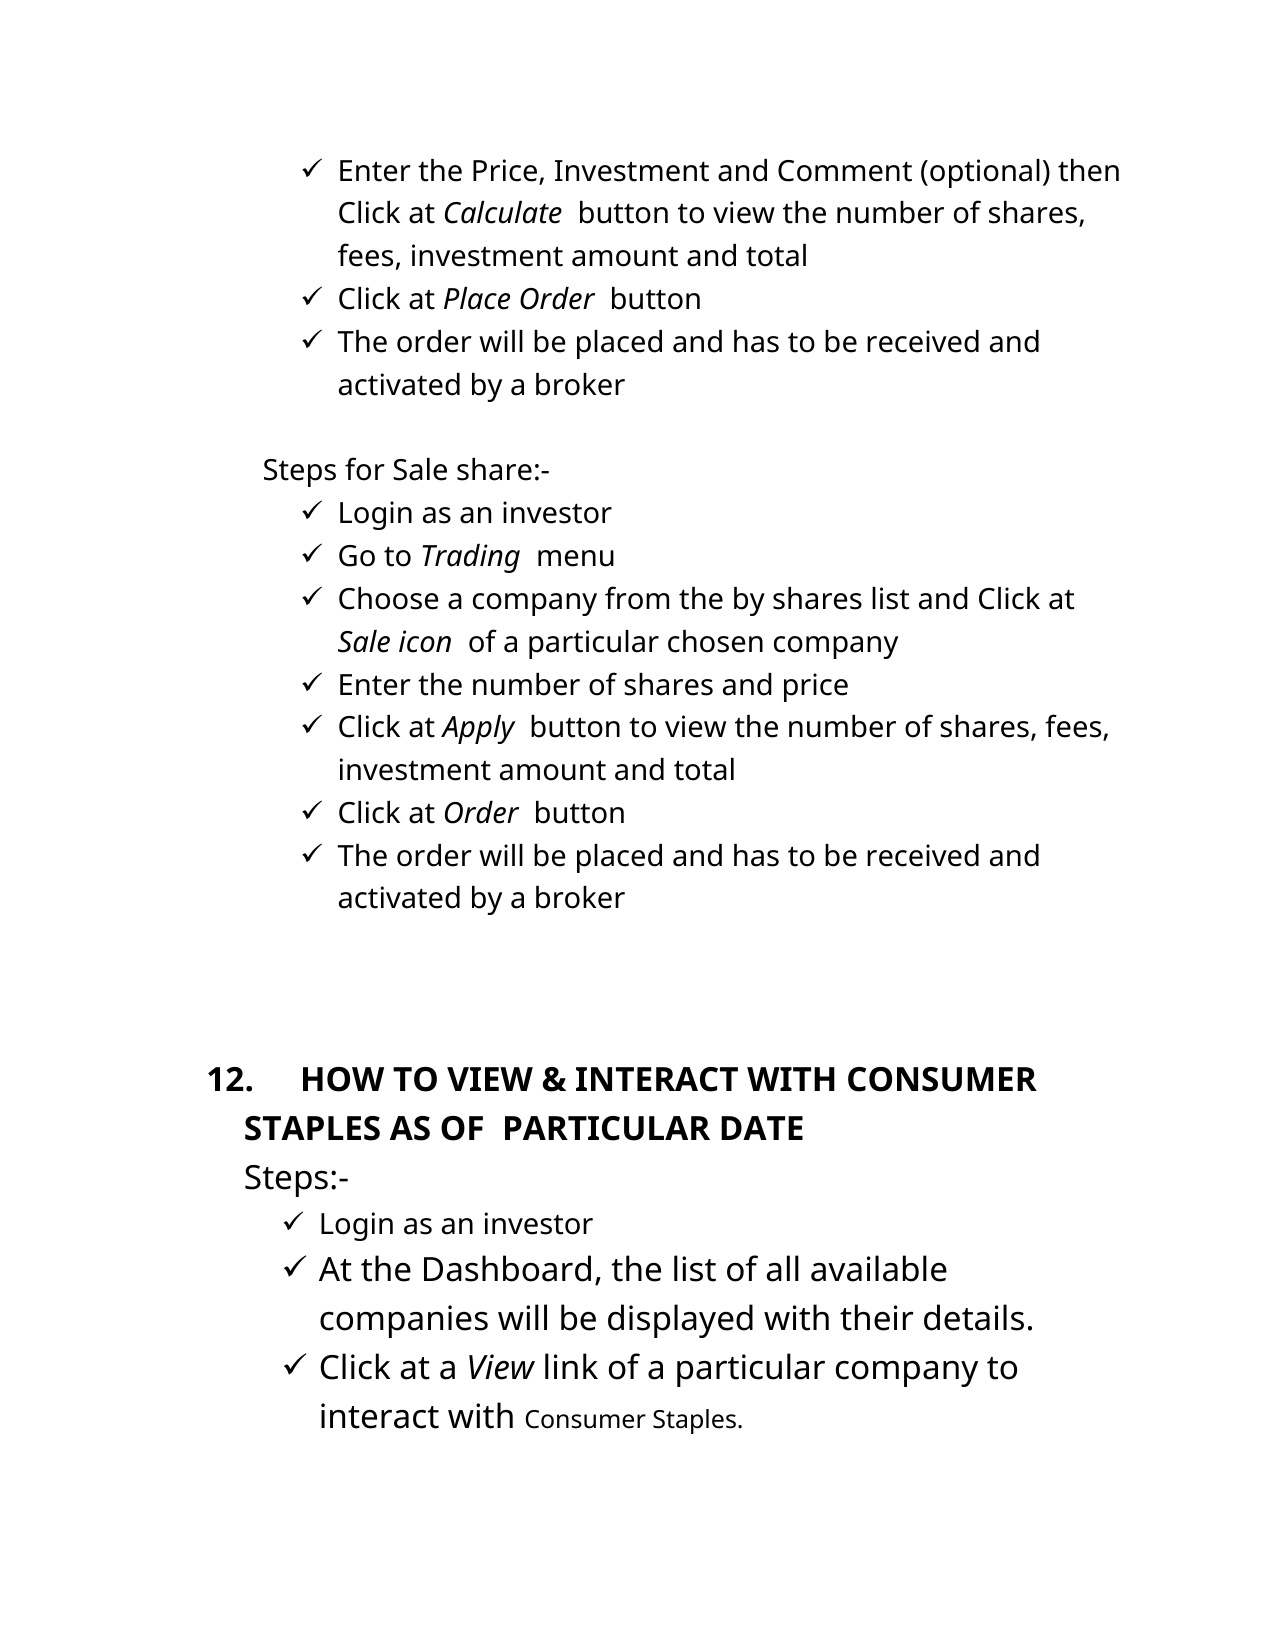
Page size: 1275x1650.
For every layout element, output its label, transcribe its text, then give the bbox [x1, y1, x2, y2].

list Click at Place Order button [300, 278, 1125, 318]
list Click at Order button [300, 792, 1125, 832]
list Steps for Sale share:- [262, 450, 1125, 489]
list Go to Trading menu [300, 535, 1125, 575]
list HOW TO VIEW & INTERACT WITH CONSUMER STAPLES AS OF PARTICULAR DATE [206, 1056, 1125, 1151]
list At the Dashboard, the list of all available companies will be displayed with their details. [281, 1246, 1125, 1340]
list Choose a company from the by shares list and Click at Sale icon of a particular chosen company [300, 578, 1125, 661]
list Enter the Price, Investment and Comment (optional) then Click at Calculate button to view the number of shares, fees, investment amount and total [300, 150, 1125, 275]
list The order will be placed and has to be received and activated by a broker [300, 321, 1125, 404]
list Login as an investor [281, 1203, 1125, 1243]
list Click at a View link of a particular company to interact with Consumer Staples. [281, 1344, 1125, 1438]
list The order will be placed and has to be received and activated by a broker [300, 835, 1125, 917]
list Enter the number of shares and price [300, 664, 1125, 703]
list Click at Apply button to view the number of shares, fees, investment amount and total [300, 707, 1125, 789]
list Steps:- [244, 1154, 1125, 1199]
list Login as an investor [300, 492, 1125, 532]
